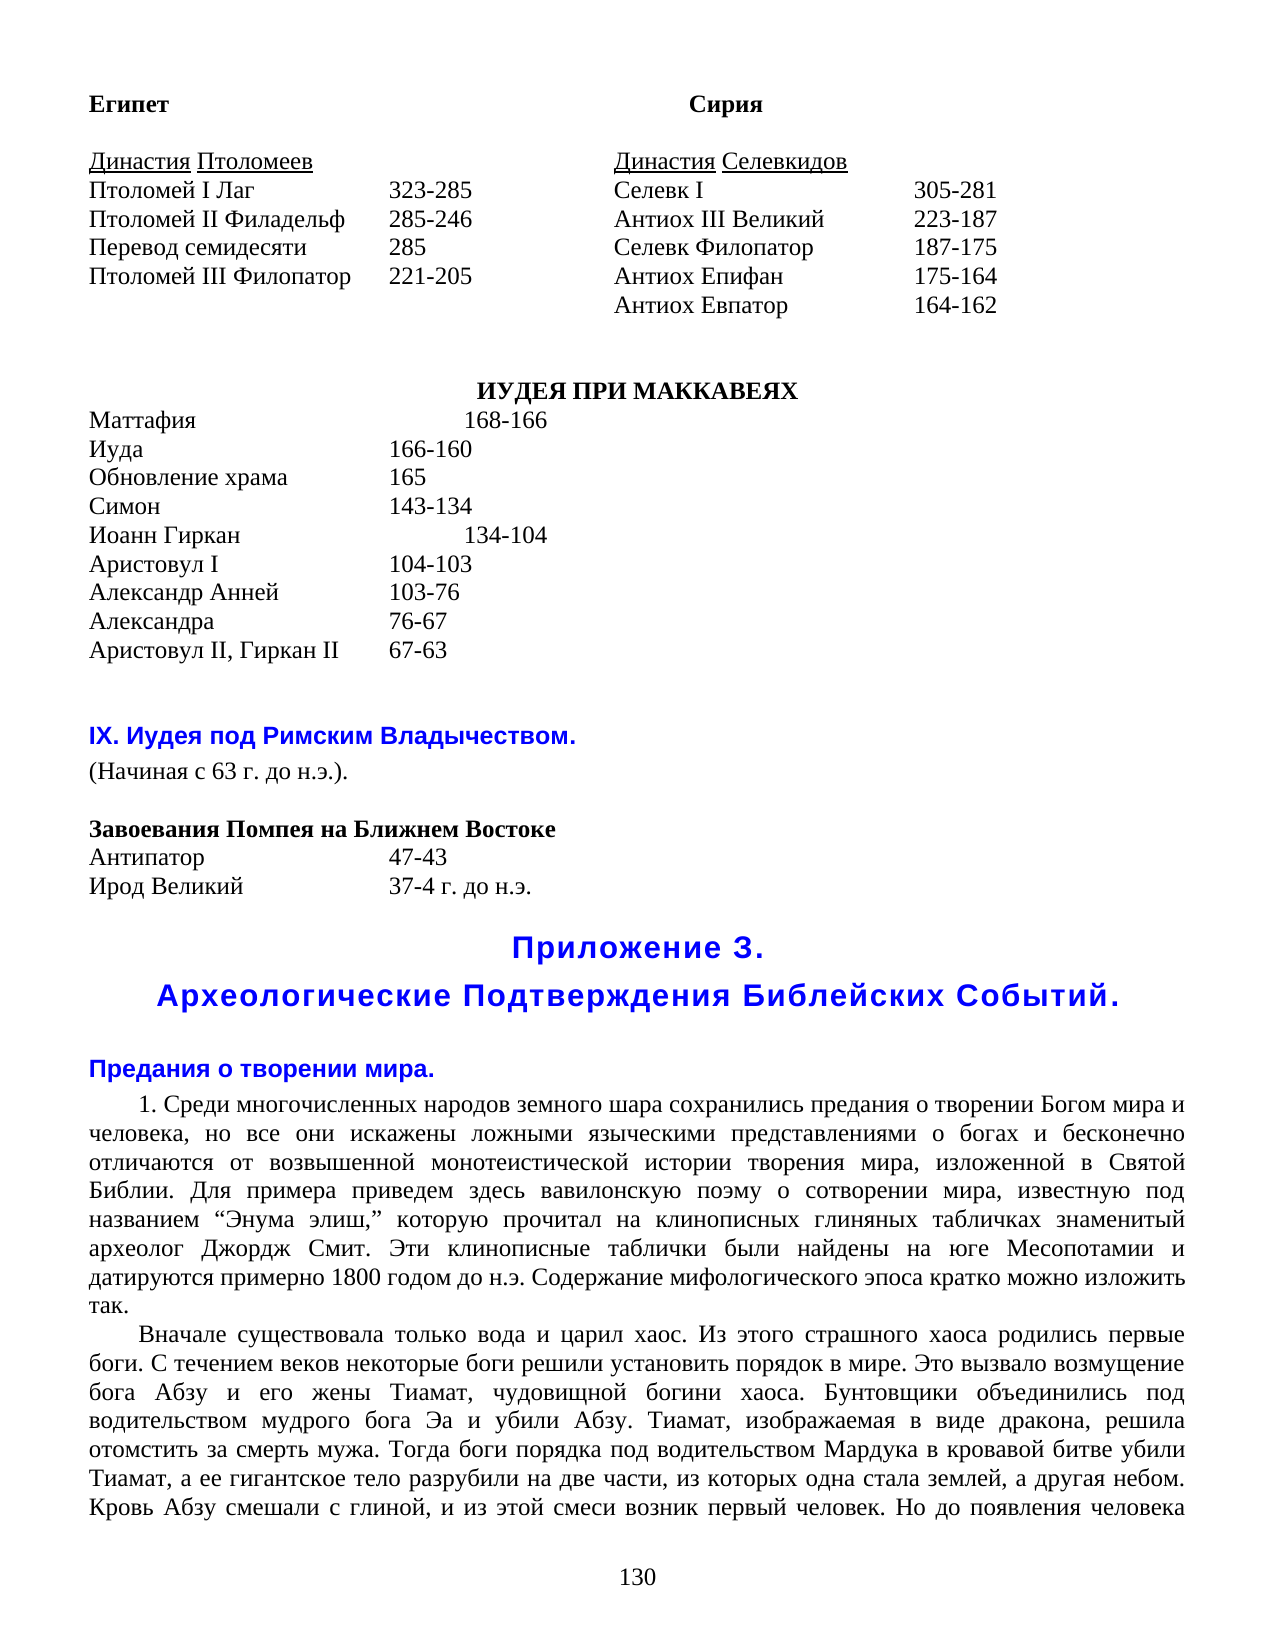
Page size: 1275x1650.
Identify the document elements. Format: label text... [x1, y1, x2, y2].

subtitle Приложение З. [89, 929, 1186, 964]
text Египет Сирия [89, 89, 1186, 117]
text Антиох Евпатор 164-162 [614, 290, 1186, 319]
text ИУДЕЯ ПРИ МАККАВЕЯХ [89, 376, 1186, 405]
text Птоломей II Филадельф 285-246 Антиох III Великий 223-187 [89, 204, 1186, 232]
text Птоломей III Филопатор 221-205 Антиох Епифан 175-164 [89, 261, 1186, 290]
subtitle Предания о творении мира. [89, 1054, 1186, 1083]
text Александр Анней 103-76 [89, 577, 1186, 606]
text Аристовул II, Гиркан II 67-63 [89, 635, 1186, 664]
text Александра 76-67 [89, 606, 1186, 635]
text Антипатор 47-43 [89, 842, 1186, 871]
text Иоанн Гиркан 134-104 [89, 520, 1186, 549]
text 1. Среди многочисленных народов земного шара сохранились предания о творении Богом мира и человека, но все они искажены ложными языческими представлениями о богах и бесконечно отличаются от возвышенной монотеистической истории творения мира, изложенной в Святой Библии. Для примера приведем здесь вавилонскую поэму о сотворении мира, известную под названием “Энума элиш,” которую прочитал на клинописных глиняных табличках знаменитый археолог Джордж Смит. Эти клинописные таблички были найдены на юге Месопотамии и датируются примерно 1800 годом до н.э. Содержание мифологического эпоса кратко можно изложить так. [89, 1089, 1186, 1319]
text (Начиная с 63 г. до н.э.). [89, 756, 1186, 785]
text Птоломей I Лаг 323-285 Селевк I 305-281 [89, 175, 1186, 204]
subtitle Археологические Подтверждения Библейских Событий. [89, 977, 1186, 1013]
text Иуда 166-160 [89, 434, 1186, 462]
subtitle IX. Иудея под Римским Владычеством. [89, 721, 1186, 750]
text Завоевания Помпея на Ближнем Востоке [89, 814, 1186, 842]
text Династия Птоломеев Династия Селевкидов [89, 146, 1186, 175]
text Симон 143-134 [89, 491, 1186, 520]
text Ирод Великий 37-4 г. до н.э. [89, 871, 1186, 900]
text Маттафия 168-166 [89, 405, 1186, 434]
text Перевод семидесяти 285 Селевк Филопатор 187-175 [89, 232, 1186, 261]
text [89, 1319, 1186, 1521]
text Аристовул I 104-103 [89, 549, 1186, 577]
text Обновление храма 165 [89, 462, 1186, 491]
